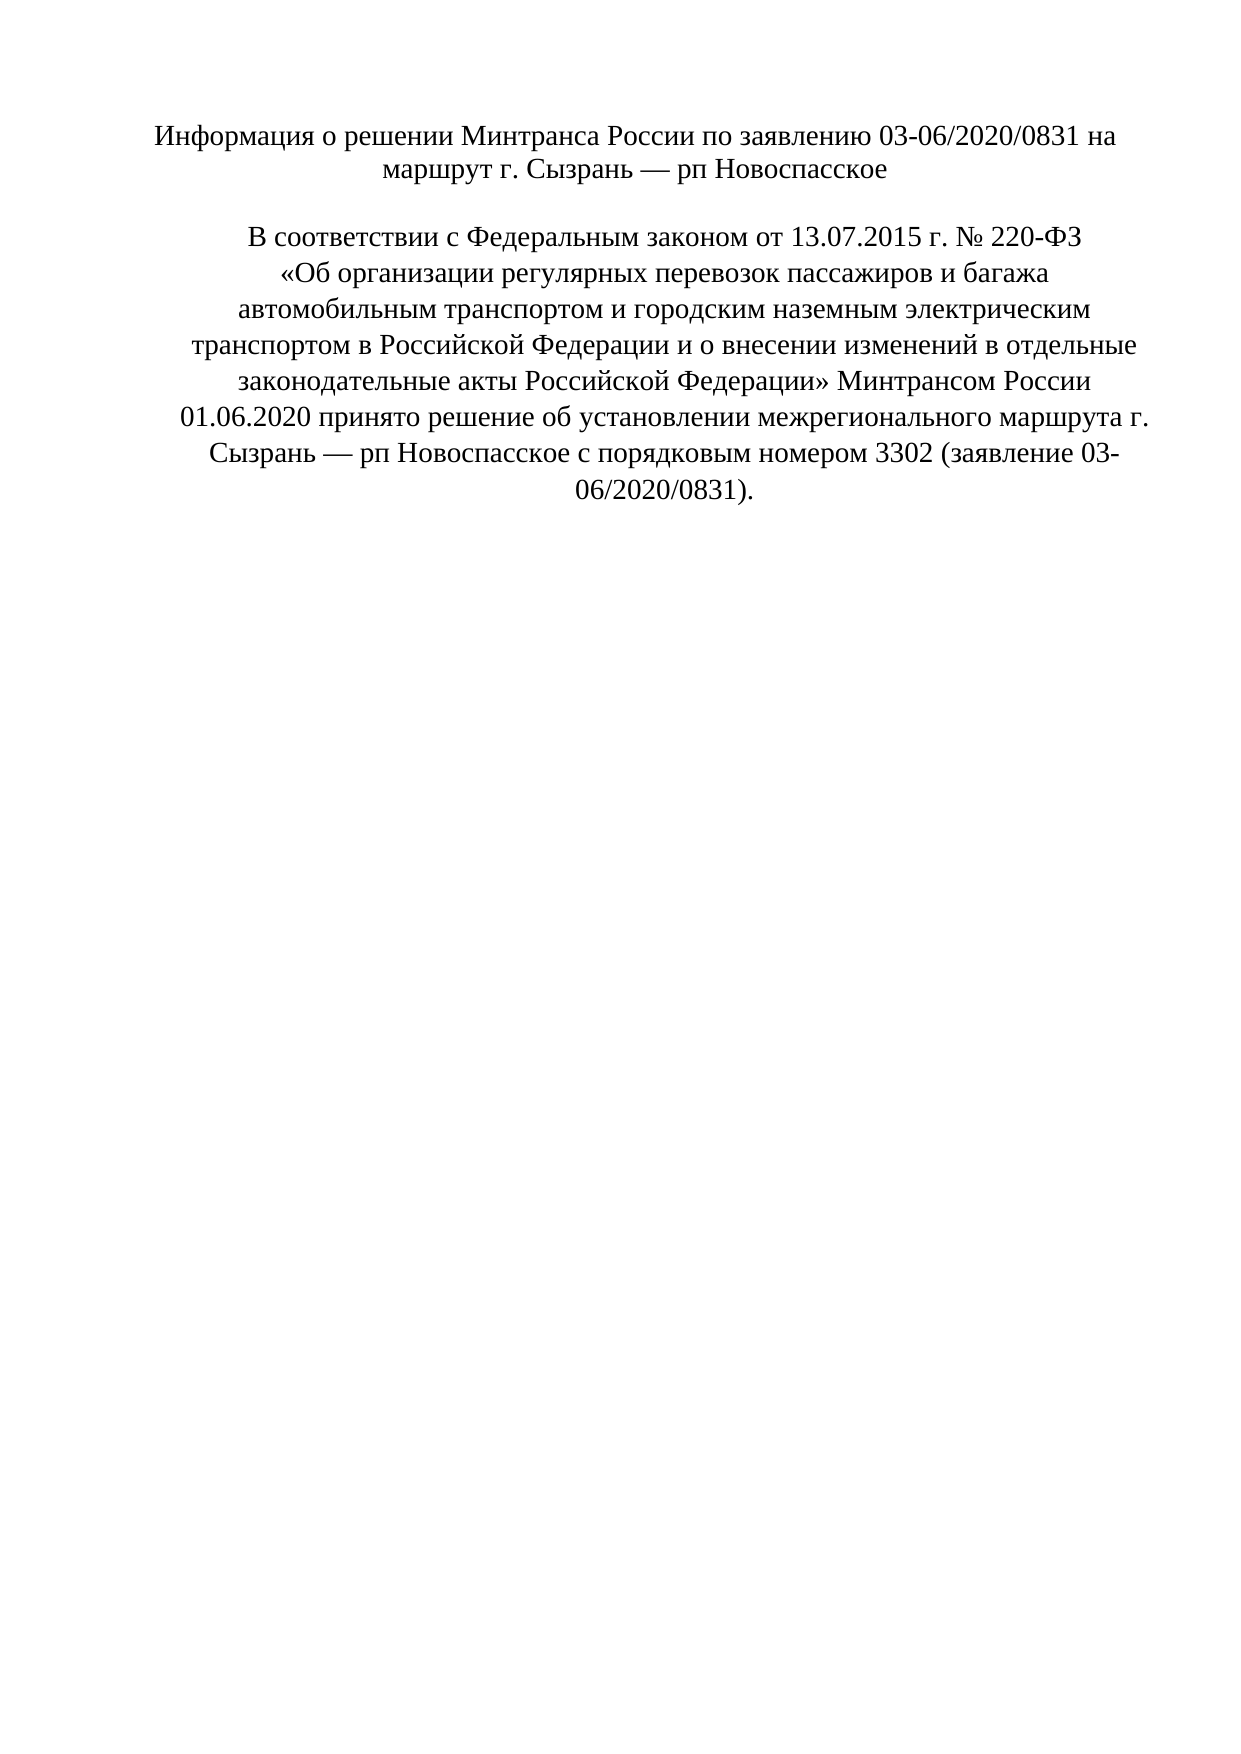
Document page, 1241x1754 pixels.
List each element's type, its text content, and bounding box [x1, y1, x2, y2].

text В соответствии с Федеральным законом от 13.07.2015 г. № 220-ФЗ «Об организации регулярных перевозок пассажиров и багажа автомобильным транспортом и городским наземным электрическим транспортом в Российской Федерации и о внесении изменений в отдельные законодательные акты Российской Федерации» Минтрансом России 01.06.2020 принято решение об установлении межрегионального маршрута г. Сызрань — рп Новоспасское с порядковым номером 3302 (заявление 03-06/2020/0831). [177, 219, 1152, 505]
text Информация о решении Минтранса России по заявлению 03-06/2020/0831 на маршрут г. Сызрань — рп Новоспасское [118, 118, 1152, 185]
